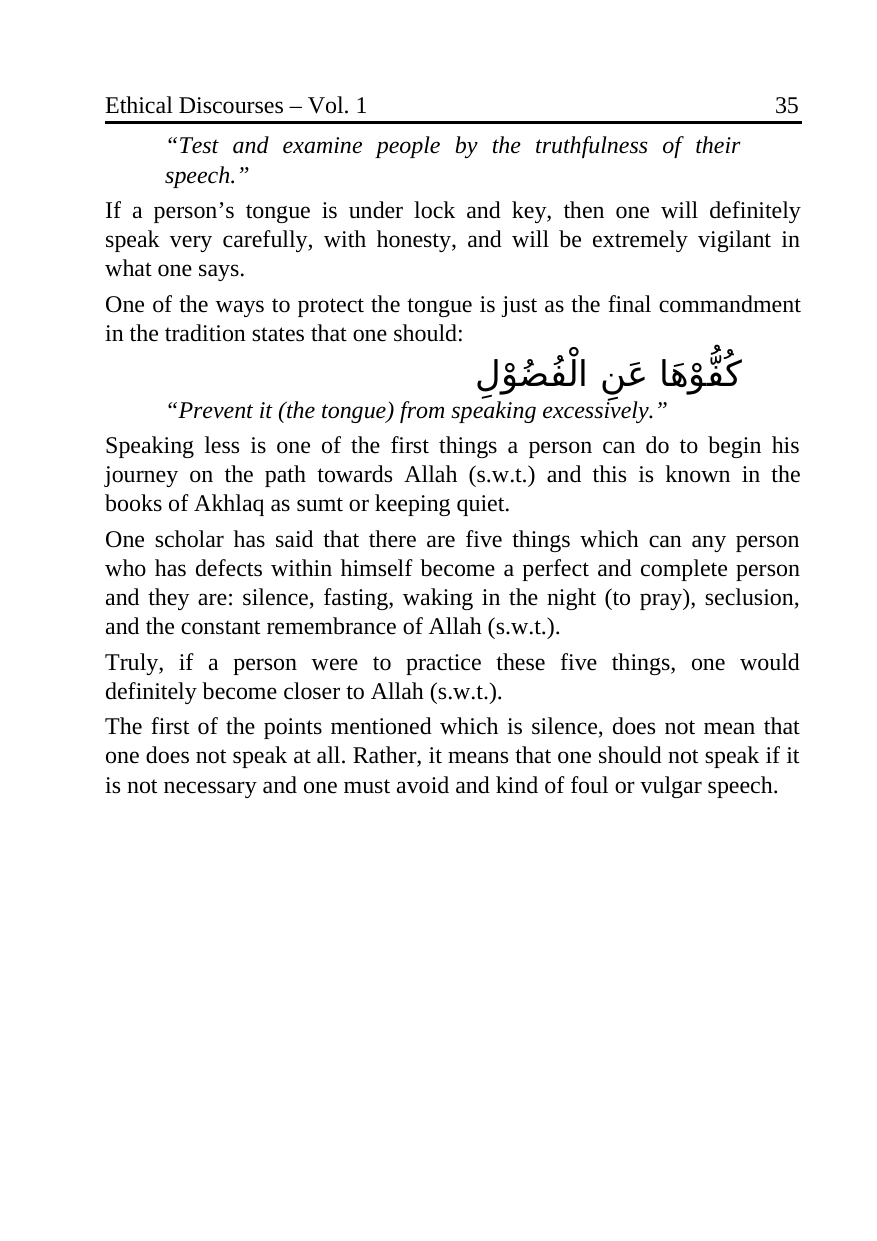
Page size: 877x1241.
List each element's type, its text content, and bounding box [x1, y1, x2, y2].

text “Prevent it (the tongue) from speaking excessively.” [165, 395, 742, 424]
text The first of the points mentioned which is silence, does not mean that one does not speak at all. Rather, it means that one should not speak if it is not necessary and one must avoid and kind of foul or vulgar speech. [105, 711, 802, 799]
text One of the ways to protect the tongue is just as the final commandment in the tradition states that one should: [105, 289, 802, 347]
text One scholar has said that there are five things which can any person who has defects within himself become a perfect and complete person and they are: silence, fasting, waking in the night (to pray), seclusion, and the constant remembrance of Allah (s.w.t.). [105, 524, 802, 641]
text Truly, if a person were to practice these five things, one would definitely become closer to Allah (s.w.t.). [105, 647, 802, 705]
text كُفُّوْهَا عَنِ الْفُضُوْلِ [165, 353, 742, 395]
text Speaking less is one of the first things a person can do to begin his journey on the path towards Allah (s.w.t.) and this is known in the books of Akhlaq as sumt or keeping quiet. [105, 430, 802, 518]
text If a person’s tongue is under lock and key, then one will definitely speak very carefully, with honesty, and will be extremely vigilant in what one says. [105, 195, 802, 283]
text “Test and examine people by the truthfulness of their speech.” [165, 131, 742, 189]
